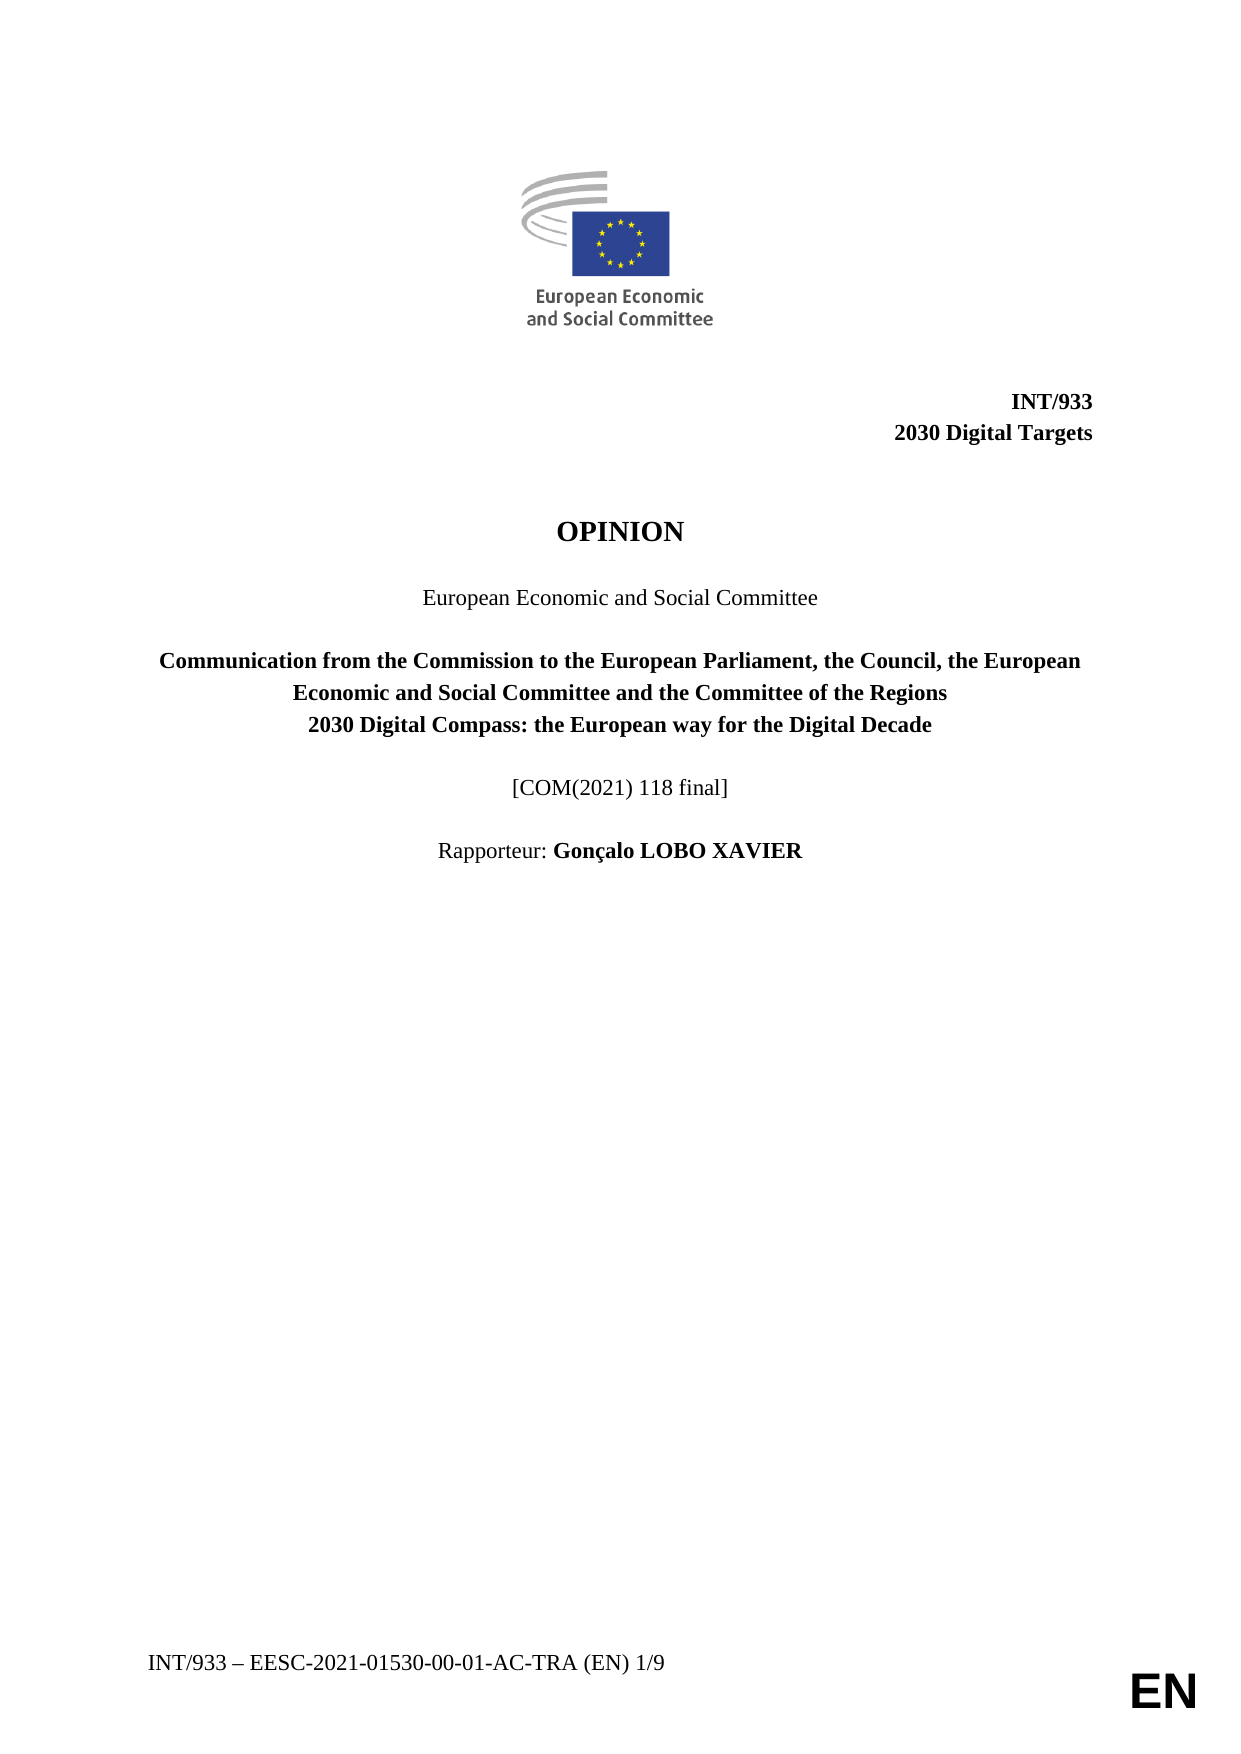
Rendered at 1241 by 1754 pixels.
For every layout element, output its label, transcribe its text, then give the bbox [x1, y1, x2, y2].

text [COM(2021) 118 final] [148, 742, 1093, 800]
text INT/933 [148, 388, 1093, 414]
text 2030 Digital Targets [148, 419, 1093, 446]
text Rapporteur: Gonçalo LOBO XAVIER [148, 837, 1093, 863]
picture [473, 147, 768, 351]
text OPINION European Economic and Social Committee Communication from the Commission to the European Parliament, the Council, the European Economic and Social Committee and the Committee of the Regions 2030 Digital Compass: the European way for the Digital Decade [148, 514, 1093, 737]
